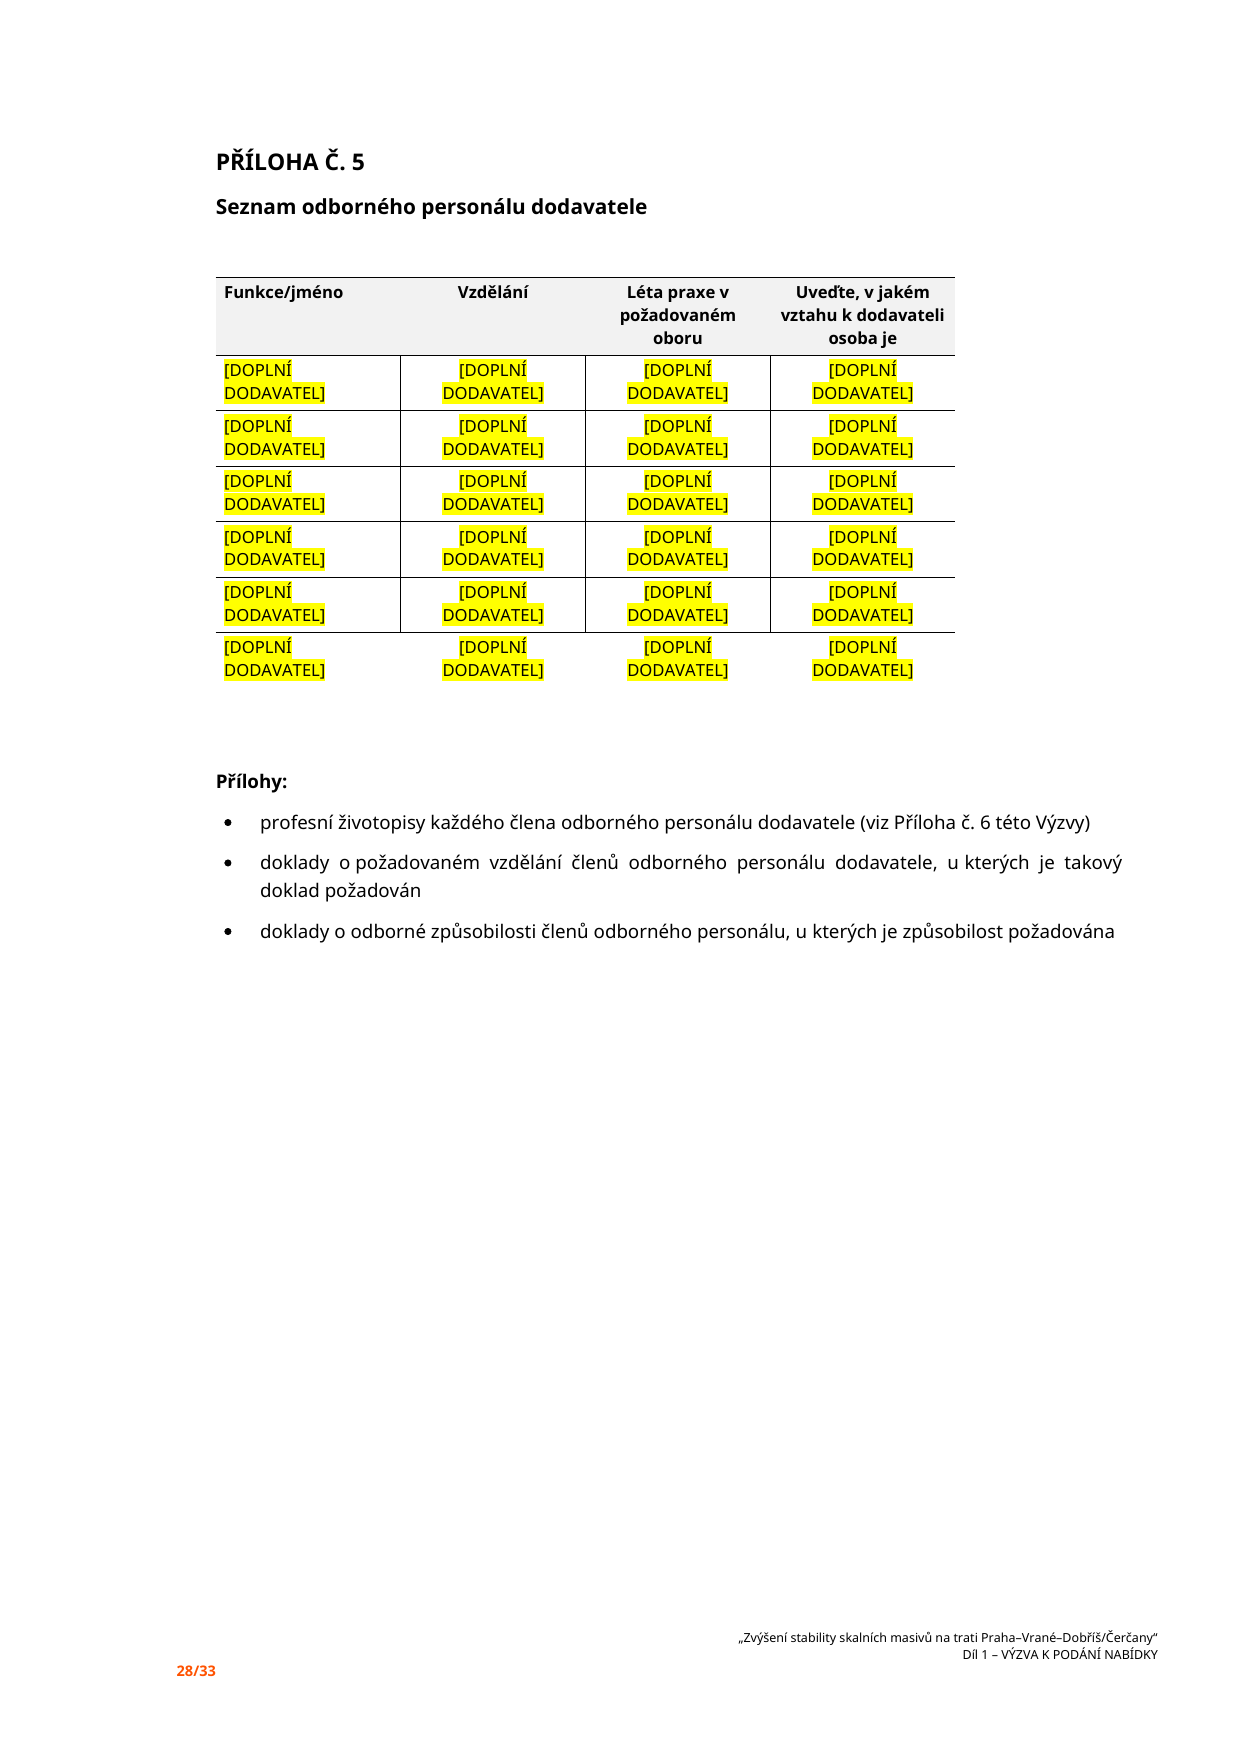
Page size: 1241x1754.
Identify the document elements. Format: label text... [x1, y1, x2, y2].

table_cell [DOPLNÍ DODAVATEL] [771, 467, 955, 521]
table_cell [DOPLNÍ DODAVATEL] [401, 356, 585, 410]
table_header Funkce/jméno [216, 278, 400, 355]
table_cell [DOPLNÍ DODAVATEL] [586, 467, 770, 521]
table_cell [DOPLNÍ DODAVATEL] [400, 633, 585, 687]
table_cell [DOPLNÍ DODAVATEL] [216, 411, 400, 466]
text doklady o odborné způsobilosti členů odborného personálu, u kterých je způsobilost požadována [224, 918, 1122, 943]
table_cell [DOPLNÍ DODAVATEL] [770, 633, 955, 687]
table_header Vzdělání [400, 278, 585, 355]
table_cell [DOPLNÍ DODAVATEL] [216, 467, 400, 521]
text Příloha č. 5 [216, 146, 1122, 177]
table_cell [DOPLNÍ DODAVATEL] [586, 411, 770, 466]
table_cell [DOPLNÍ DODAVATEL] [771, 522, 955, 577]
table_cell [DOPLNÍ DODAVATEL] [401, 578, 585, 632]
table_cell [DOPLNÍ DODAVATEL] [401, 411, 585, 466]
table_cell [DOPLNÍ DODAVATEL] [216, 522, 400, 577]
text Přílohy: [216, 768, 1122, 794]
table_cell [DOPLNÍ DODAVATEL] [771, 578, 955, 632]
table_cell [DOPLNÍ DODAVATEL] [216, 356, 400, 410]
text profesní životopisy každého člena odborného personálu dodavatele (viz Příloha č. 6 této Výzvy) [224, 809, 1122, 834]
table_cell [DOPLNÍ DODAVATEL] [216, 633, 400, 687]
table_cell [DOPLNÍ DODAVATEL] [586, 522, 770, 577]
text Seznam odborného personálu dodavatele [216, 192, 1122, 221]
table_cell [DOPLNÍ DODAVATEL] [586, 356, 770, 410]
text doklady o požadovaném vzdělání členů odborného personálu dodavatele, u kterých je takový doklad požadován [224, 849, 1122, 903]
table_cell [DOPLNÍ DODAVATEL] [401, 467, 585, 521]
table_cell [DOPLNÍ DODAVATEL] [771, 411, 955, 466]
table_cell [DOPLNÍ DODAVATEL] [585, 633, 770, 687]
table_cell [DOPLNÍ DODAVATEL] [771, 356, 955, 410]
table_cell [DOPLNÍ DODAVATEL] [216, 578, 400, 632]
table_header Léta praxe v požadovaném oboru [585, 278, 770, 355]
table_header Uveďte, v jakém vztahu k dodavateli osoba je [770, 278, 955, 355]
table_cell [DOPLNÍ DODAVATEL] [401, 522, 585, 577]
table_cell [DOPLNÍ DODAVATEL] [586, 578, 770, 632]
